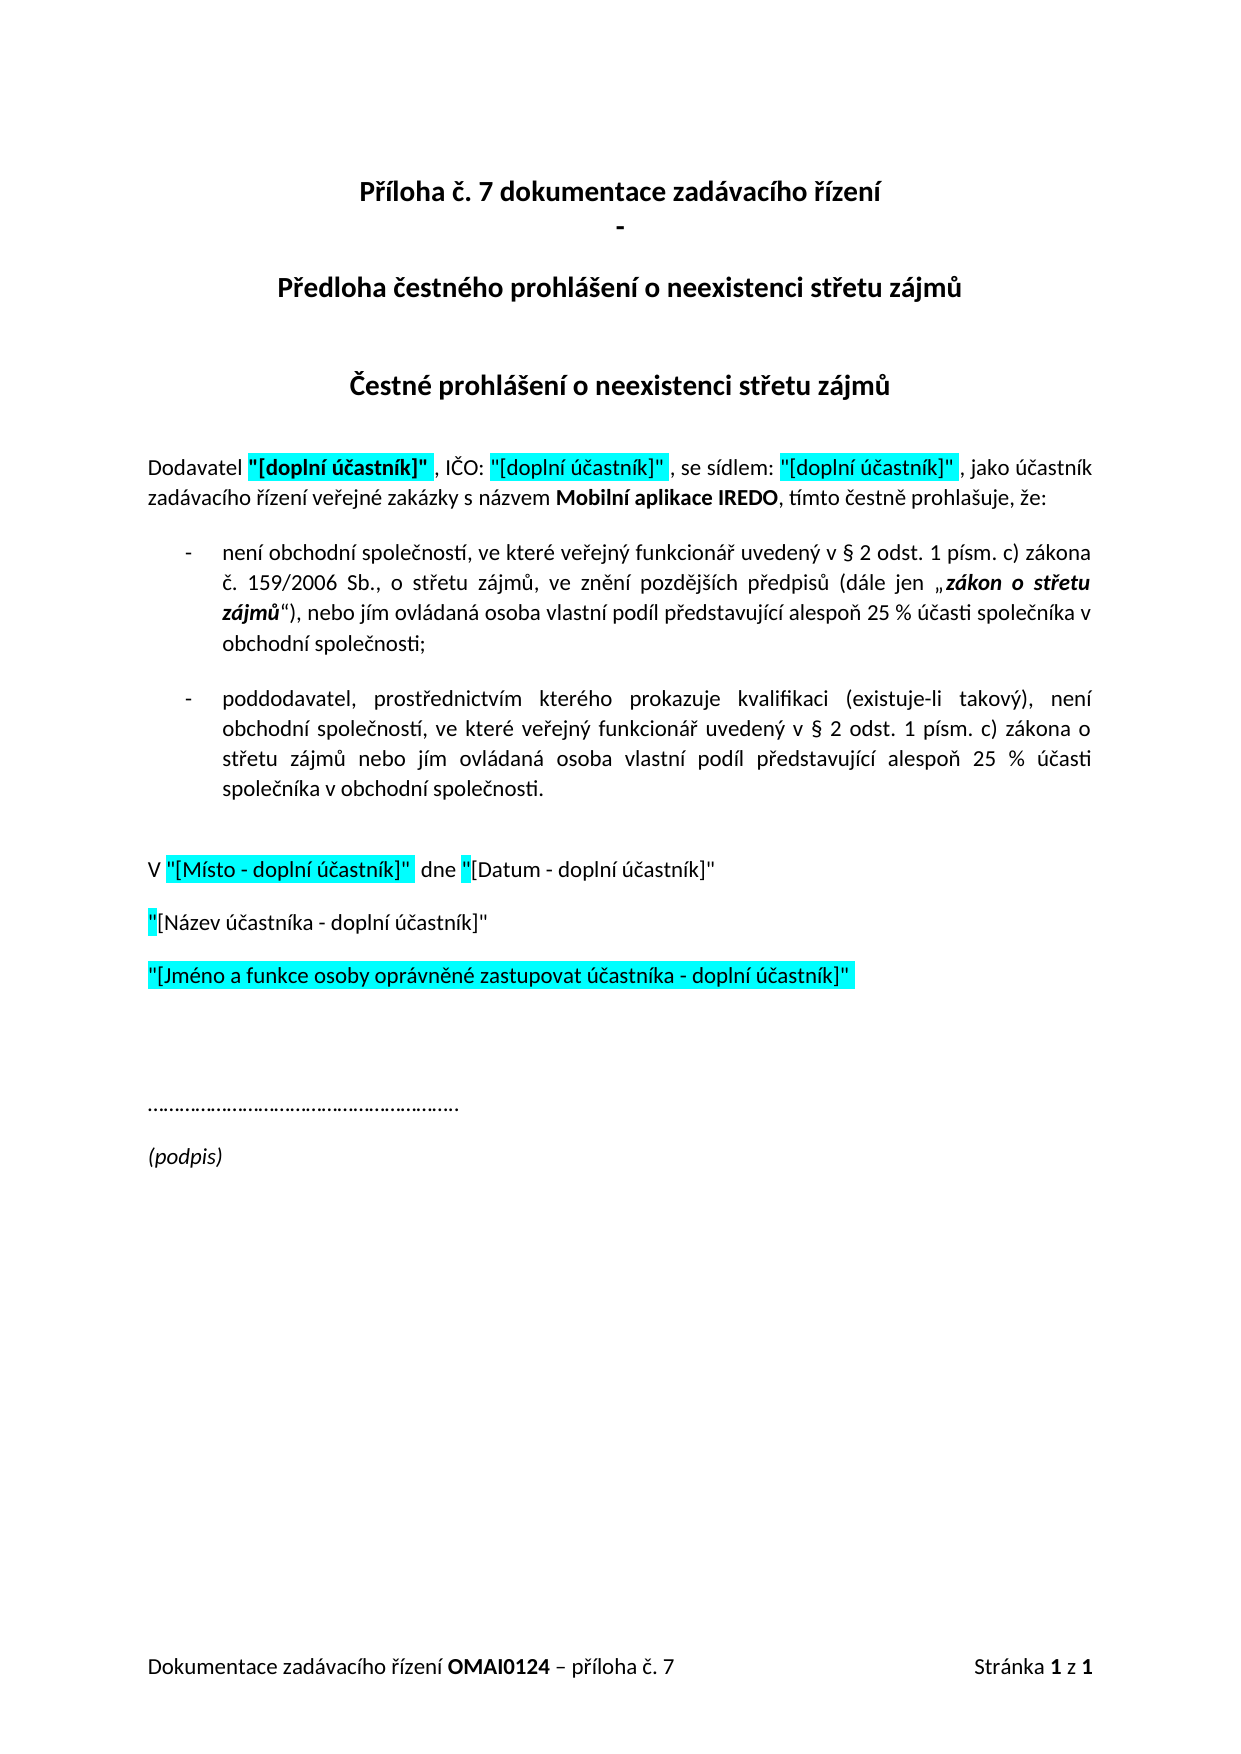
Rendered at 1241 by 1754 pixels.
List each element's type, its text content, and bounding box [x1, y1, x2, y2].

text ………………………………………………….. [148, 1089, 1093, 1117]
text (podpis) [148, 1142, 1093, 1170]
text Dodavatel , IČO: , se sídlem: , jako účastník zadávacího řízení veřejné zakázky s názvem Mobilní aplikace IREDO, tímto čestně prohlašuje, že: [148, 453, 1093, 511]
text Předloha čestného prohlášení o neexistenci střetu zájmů [148, 269, 1093, 304]
list není obchodní společností, ve které veřejný funkcionář uvedený v § 2 odst. 1 písm. c) zákona č. 159/2006 Sb., o střetu zájmů, ve znění pozdějších předpisů (dále jen „zákon o střetu zájmů“), nebo jím ovládaná osoba vlastní podíl představující alespoň 25 % účasti společníka v obchodní společnosti; [185, 538, 1093, 657]
text V dne [148, 855, 166, 883]
list poddodavatel, prostřednictvím kterého prokazuje kvalifikaci (existuje-li takový), není obchodní společností, ve které veřejný funkcionář uvedený v § 2 odst. 1 písm. c) zákona o střetu zájmů nebo jím ovládaná osoba vlastní podíl představující alespoň 25 % účasti společníka v obchodní společnosti. [185, 684, 1093, 802]
text Příloha č. 7 dokumentace zadávacího řízení [148, 173, 1093, 208]
text Čestné prohlášení o neexistenci střetu zájmů [148, 367, 1093, 403]
text V dne [415, 855, 461, 883]
text - [148, 208, 1093, 244]
text V dne [471, 855, 1093, 883]
